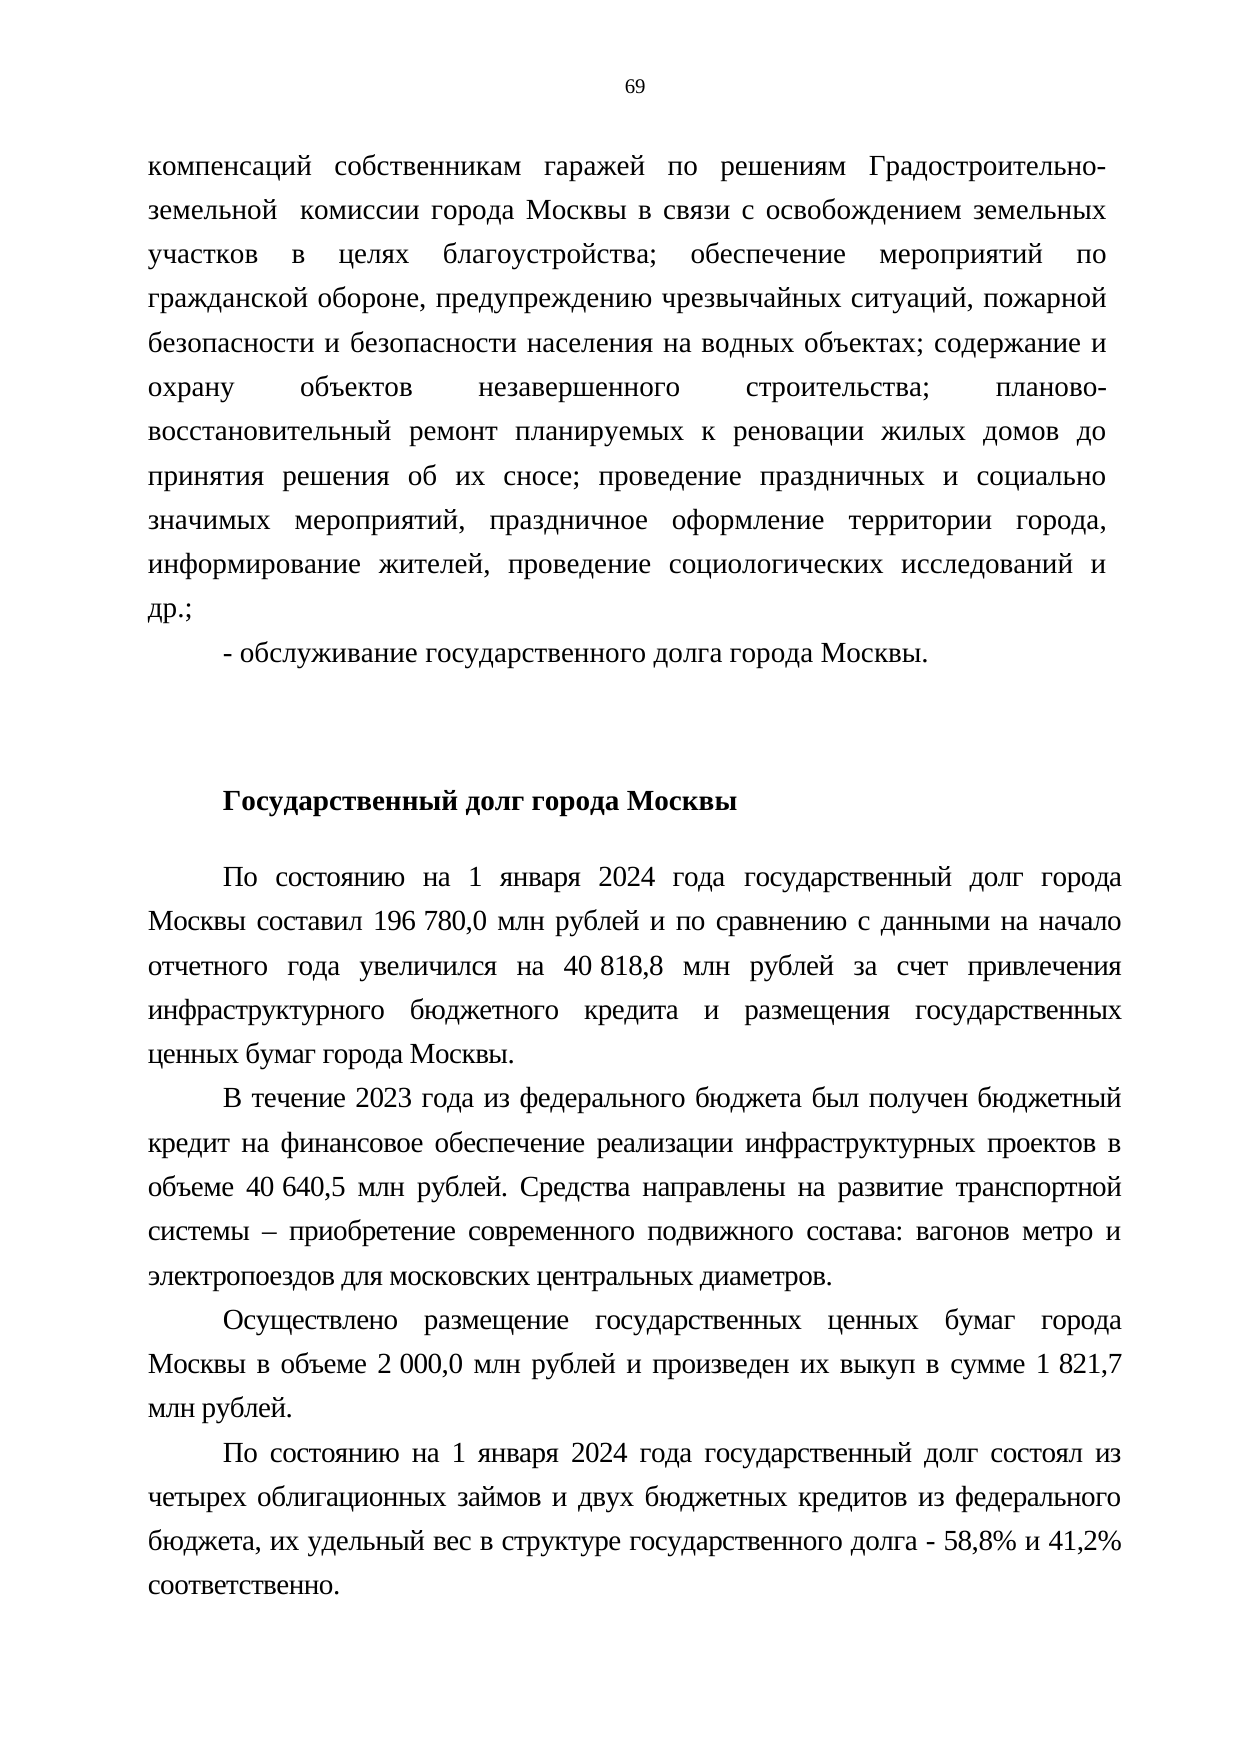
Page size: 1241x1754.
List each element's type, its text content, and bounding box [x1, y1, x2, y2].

text Государственный долг города Москвы [148, 783, 1122, 817]
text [148, 148, 1107, 624]
text По состоянию на 1 января 2024 года государственный долг состоял из четырех облигационных займов и двух бюджетных кредитов из федерального бюджета, их удельный вес в структуре государственного долга - 58,8% и 41,2% соответственно. [148, 1435, 1122, 1601]
text По состоянию на 1 января 2024 года государственный долг города Москвы составил 196 780,0 млн рублей и по сравнению с данными на начало отчетного года увеличился на 40 818,8 млн рублей за счет привлечения инфраструктурного бюджетного кредита и размещения государственных ценных бумаг города Москвы. [148, 859, 1122, 1070]
text - обслуживание государственного долга города Москвы. [148, 635, 1122, 668]
text Осуществлено размещение государственных ценных бумаг города Москвы в объеме 2 000,0 млн рублей и произведен их выкуп в сумме 1 821,7 млн рублей. [148, 1302, 1122, 1424]
text В течение 2023 года из федерального бюджета был получен бюджетный кредит на финансовое обеспечение реализации инфраструктурных проектов в объеме 40 640,5 млн рублей. Средства направлены на развитие транспортной системы – приобретение современного подвижного состава: вагонов метро и электропоездов для московских центральных диаметров. [148, 1081, 1122, 1291]
